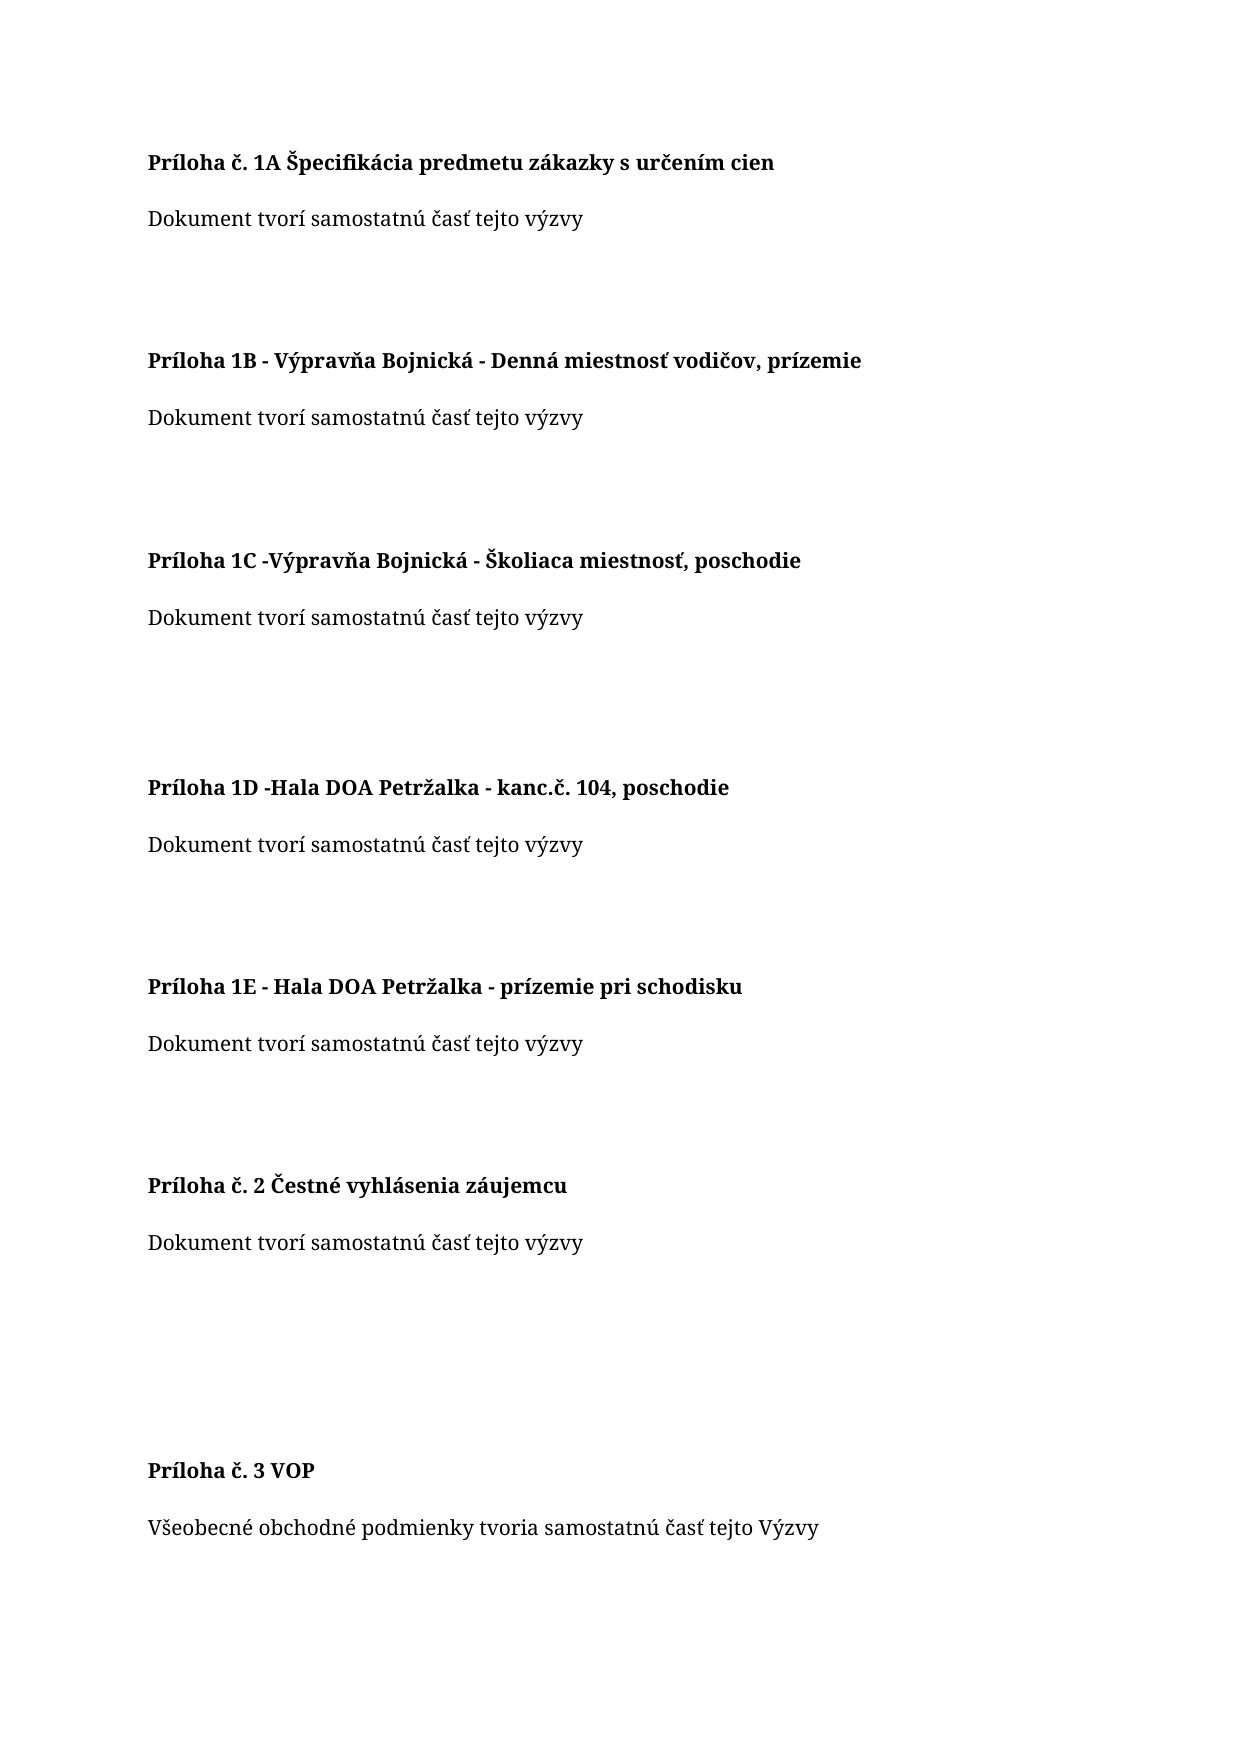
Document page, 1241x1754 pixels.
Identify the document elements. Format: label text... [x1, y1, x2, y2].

text Dokument tvorí samostatnú časť tejto výzvy [148, 830, 1093, 858]
text Príloha 1D -Hala DOA Petržalka - kanc.č. 104, poschodie [148, 773, 1093, 802]
text Príloha 1E - Hala DOA Petržalka - prízemie pri schodisku [148, 972, 1093, 1001]
text Dokument tvorí samostatnú časť tejto výzvy [148, 204, 1093, 233]
text Všeobecné obchodné podmienky tvoria samostatnú časť tejto Výzvy [148, 1513, 1093, 1541]
text Dokument tvorí samostatnú časť tejto výzvy [148, 603, 1093, 631]
text Príloha 1B - Výpravňa Bojnická - Denná miestnosť vodičov, prízemie [148, 347, 1093, 375]
text Príloha č. 1A Špecifikácia predmetu zákazky s určením cien [148, 148, 1093, 176]
text Príloha č. 3 VOP [148, 1456, 1093, 1484]
text Dokument tvorí samostatnú časť tejto výzvy [148, 1228, 1093, 1257]
text Príloha č. 2 Čestné vyhlásenia záujemcu [148, 1171, 1093, 1200]
text Dokument tvorí samostatnú časť tejto výzvy [148, 403, 1093, 432]
text Dokument tvorí samostatnú časť tejto výzvy [148, 1029, 1093, 1058]
text Príloha 1C -Výpravňa Bojnická - Školiaca miestnosť, poschodie [148, 546, 1093, 574]
